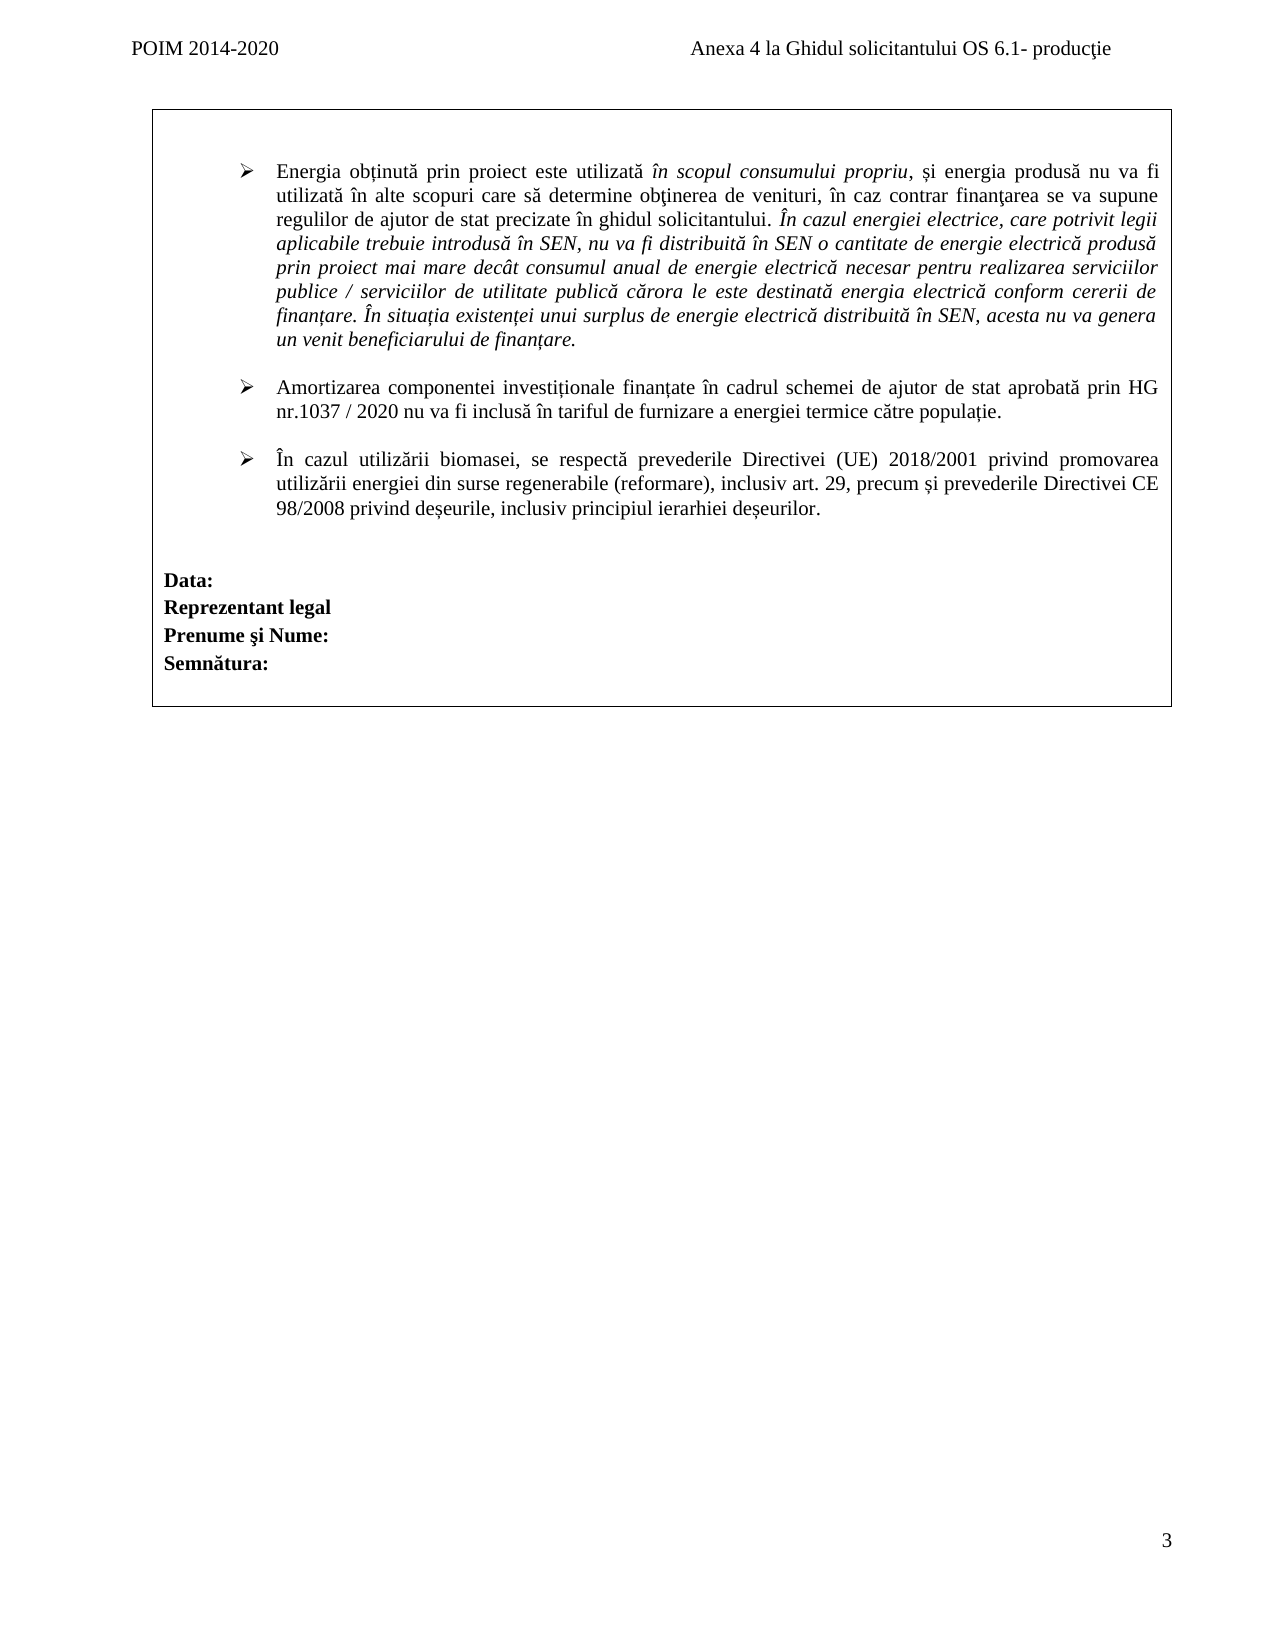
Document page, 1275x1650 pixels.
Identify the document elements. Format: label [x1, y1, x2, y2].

table_header [153, 110, 1171, 706]
